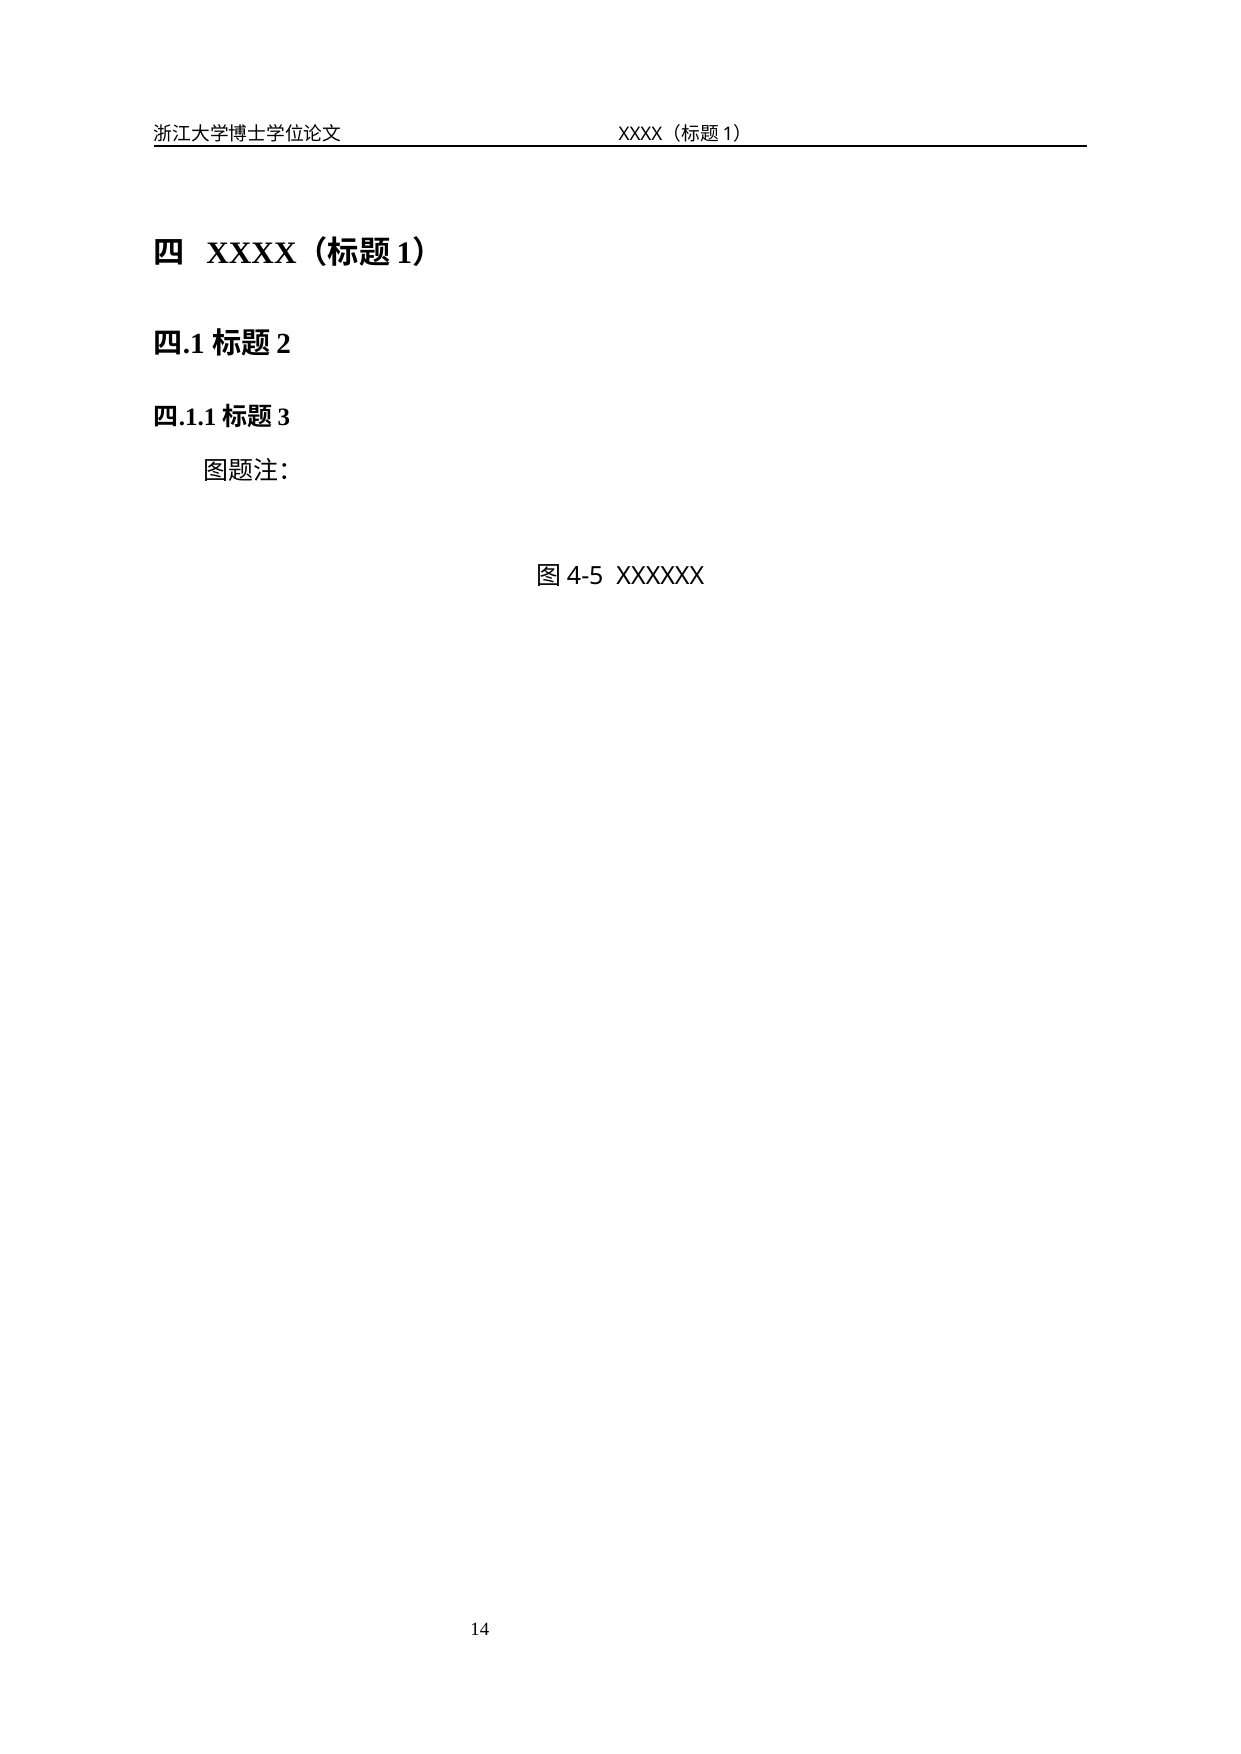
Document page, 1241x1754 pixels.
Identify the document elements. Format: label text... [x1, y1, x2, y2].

text 图题注： [153, 450, 1087, 487]
subtitle XXXX（标题1） [153, 227, 1087, 272]
subtitle 标题3 [153, 396, 1087, 432]
subtitle 标题2 [153, 320, 1087, 362]
